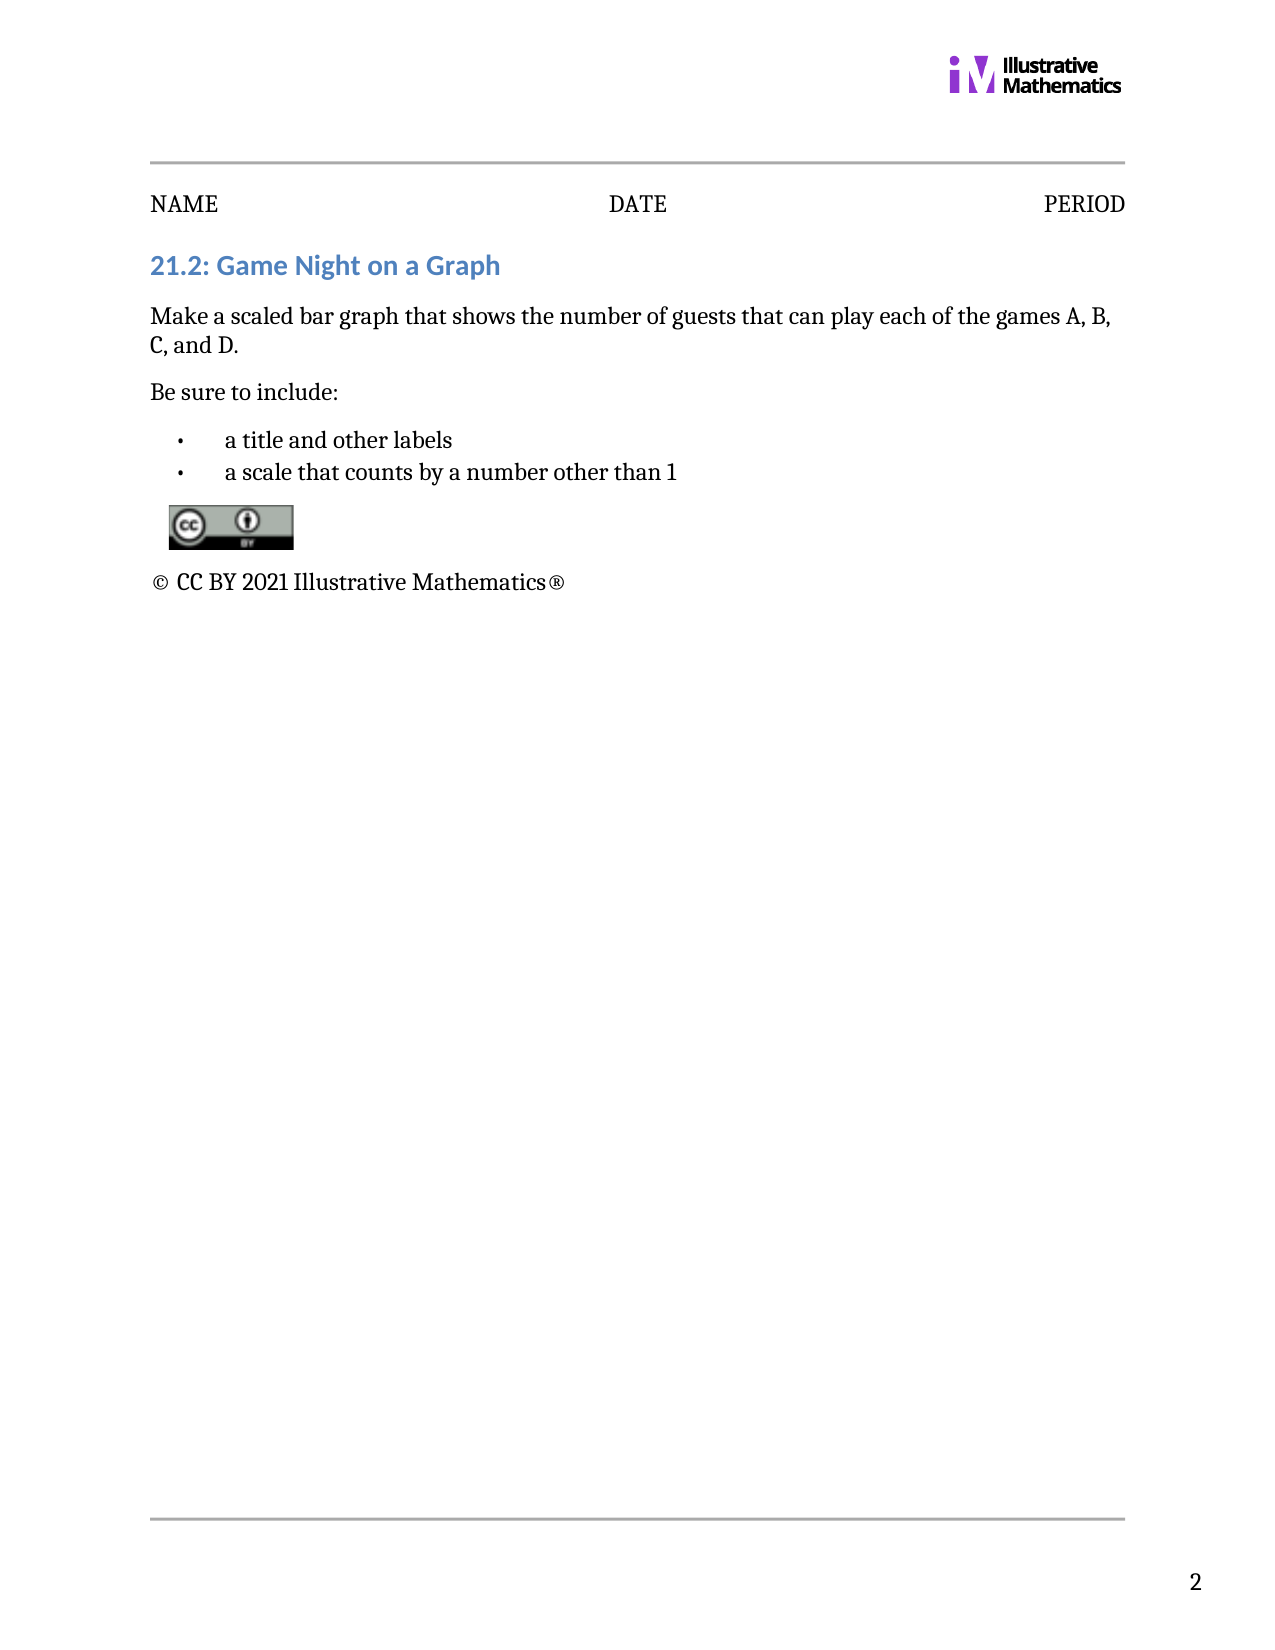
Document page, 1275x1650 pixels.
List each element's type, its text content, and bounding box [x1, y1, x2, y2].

picture [949, 55, 1121, 93]
subtitle 21.2: Game Night on a Graph [150, 247, 1125, 283]
picture [168, 505, 294, 550]
text Make a scaled bar graph that shows the number of guests that can play each of the games A, B, C, and D. [150, 302, 1125, 359]
text Be sure to include: [150, 378, 1125, 407]
list a scale that counts by a number other than 1 [175, 458, 1125, 487]
text © CC BY 2021 Illustrative Mathematics® [150, 568, 1125, 597]
list a title and other labels [175, 426, 1125, 454]
